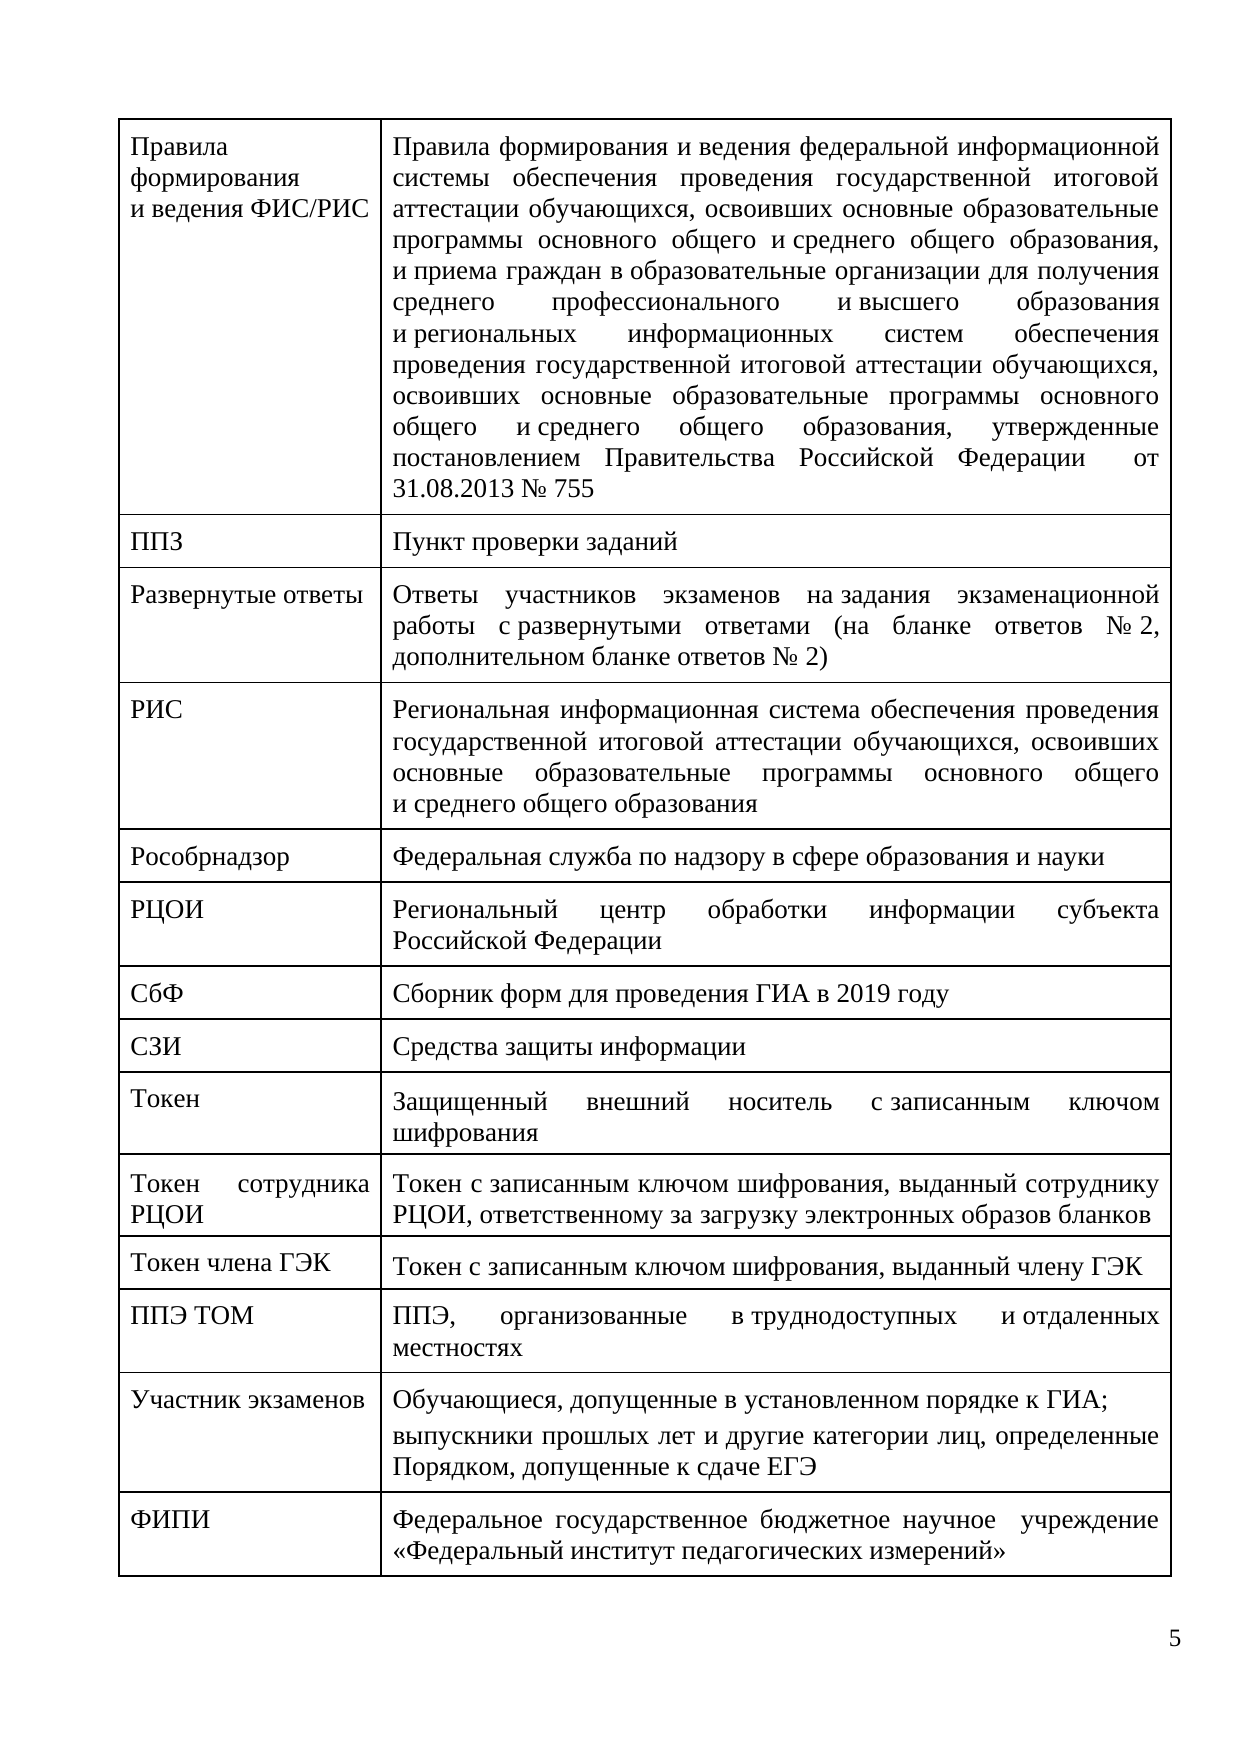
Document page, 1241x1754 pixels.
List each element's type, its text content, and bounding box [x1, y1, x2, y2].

table_cell ППЗ [120, 515, 380, 567]
table_cell РИС [120, 683, 380, 828]
table_cell Токен с записанным ключом шифрования, выданный члену ГЭК [382, 1237, 1170, 1288]
table_cell Токен [120, 1073, 380, 1153]
table_cell Сборник форм для проведения ГИА в 2019 году [382, 967, 1170, 1018]
table_cell Правила формирования и ведения федеральной информационной системы обеспечения проведения государственной итоговой аттестации обучающихся, освоивших основные образовательные программы основного общего и среднего общего образования, и приема граждан в образовательные организации для получения среднего профессионального и высшего образования и региональных информационных систем обеспечения проведения государственной итоговой аттестации обучающихся, освоивших основные образовательные программы основного общего и среднего общего образования, утвержденные постановлением Правительства Российской Федерации от 31.08.2013 № 755 [382, 120, 1170, 514]
table_cell Региональная информационная система обеспечения проведения государственной итоговой аттестации обучающихся, освоивших основные образовательные программы основного общего и среднего общего образования [382, 683, 1170, 828]
table_cell ППЭ, организованные в труднодоступных и отдаленных местностях [382, 1290, 1170, 1372]
table_cell Средства защиты информации [382, 1020, 1170, 1071]
table_cell Региональный центр обработки информации субъекта Российской Федерации [382, 883, 1170, 965]
table_cell Федеральная служба по надзору в сфере образования и науки [382, 830, 1170, 881]
table_cell Пункт проверки заданий [382, 515, 1170, 567]
table_cell Токен сотрудника РЦОИ [120, 1155, 380, 1235]
table_cell Защищенный внешний носитель с записанным ключом шифрования [382, 1073, 1170, 1153]
table_cell Развернутые ответы [120, 568, 380, 682]
table_cell СЗИ [120, 1020, 380, 1071]
table_cell Федеральное государственное бюджетное научное учреждение «Федеральный институт педагогических измерений» [382, 1493, 1170, 1575]
table_cell РЦОИ [120, 883, 380, 965]
table_cell Обучающиеся, допущенные в установленном порядке к ГИА; выпускники прошлых лет и другие категории лиц, определенные Порядком, допущенные к сдаче ЕГЭ [382, 1373, 1170, 1491]
table_cell ФИПИ [120, 1493, 380, 1575]
table_cell Ответы участников экзаменов на задания экзаменационной работы с развернутыми ответами (на бланке ответов № 2, дополнительном бланке ответов № 2) [382, 568, 1170, 682]
table_cell Токен члена ГЭК [120, 1237, 380, 1288]
table_cell Токен с записанным ключом шифрования, выданный сотруднику РЦОИ, ответственному за загрузку электронных образов бланков [382, 1155, 1170, 1235]
table_cell СбФ [120, 967, 380, 1018]
table_cell Правила формирования и ведения ФИС/РИС [120, 120, 380, 514]
table_cell Рособрнадзор [120, 830, 380, 881]
table_cell Участник экзаменов [120, 1373, 380, 1491]
table_cell ППЭ ТОМ [120, 1290, 380, 1372]
